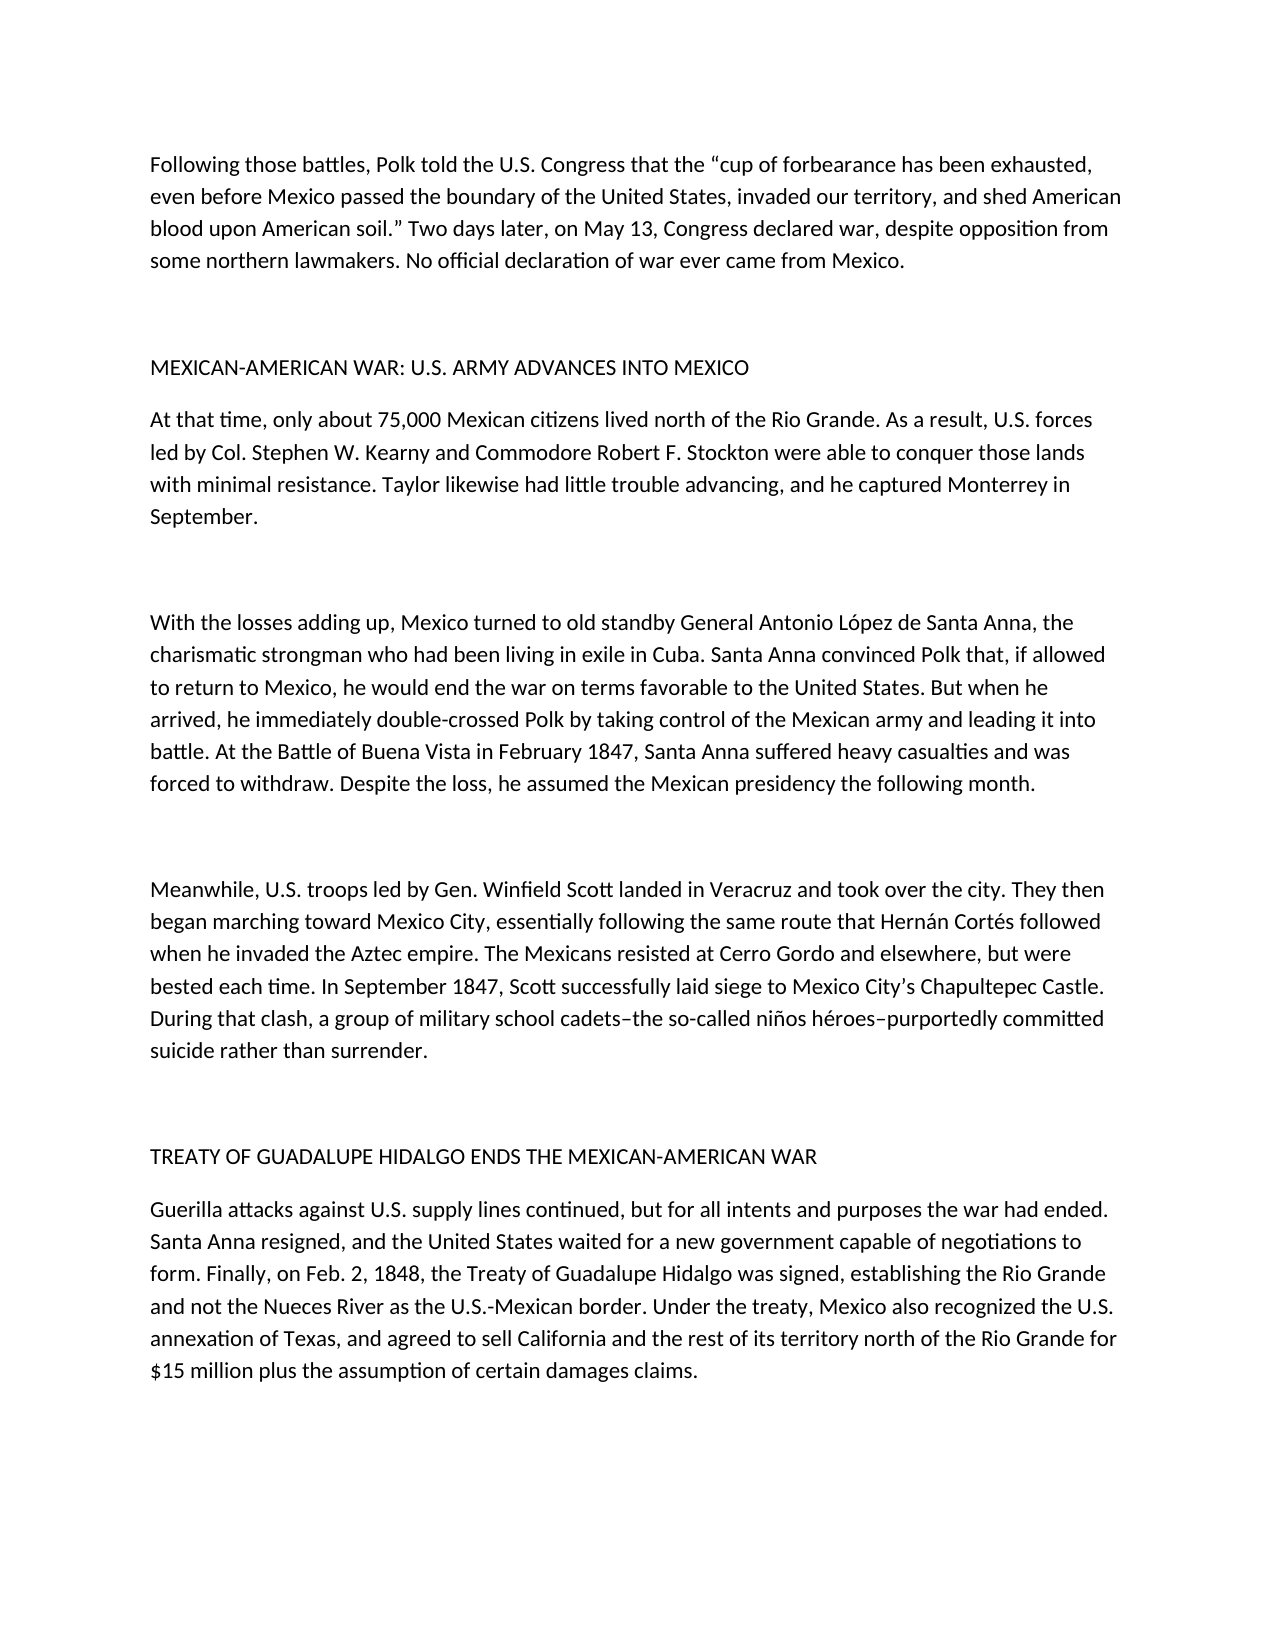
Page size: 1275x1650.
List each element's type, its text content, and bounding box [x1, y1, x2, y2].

text Meanwhile, U.S. troops led by Gen. Winfield Scott landed in Veracruz and took over the city. They then began marching toward Mexico City, essentially following the same route that Hernán Cortés followed when he invaded the Aztec empire. The Mexicans resisted at Cerro Gordo and elsewhere, but were bested each time. In September 1847, Scott successfully laid siege to Mexico City’s Chapultepec Castle. During that clash, a group of military school cadets–the so-called niños héroes–purportedly committed suicide rather than surrender. [150, 875, 1125, 1064]
text TREATY OF GUADALUPE HIDALGO ENDS THE MEXICAN-AMERICAN WAR [150, 1142, 1125, 1170]
text With the losses adding up, Mexico turned to old standby General Antonio López de Santa Anna, the charismatic strongman who had been living in exile in Cuba. Santa Anna convinced Polk that, if allowed to return to Mexico, he would end the war on terms favorable to the United States. But when he arrived, he immediately double-crossed Polk by taking control of the Mexican army and leading it into battle. At the Battle of Buena Vista in February 1847, Santa Anna suffered heavy casualties and was forced to withdraw. Despite the loss, he assumed the Mexican presidency the following month. [150, 608, 1125, 797]
text At that time, only about 75,000 Mexican citizens lived north of the Rio Grande. As a result, U.S. forces led by Col. Stephen W. Kearny and Commodore Robert F. Stockton were able to conquer those lands with minimal resistance. Taylor likewise had little trouble advancing, and he captured Monterrey in September. [150, 406, 1125, 530]
text Following those battles, Polk told the U.S. Congress that the “cup of forbearance has been exhausted, even before Mexico passed the boundary of the United States, invaded our territory, and shed American blood upon American soil.” Two days later, on May 13, Congress declared war, despite opposition from some northern lawmakers. No official declaration of war ever came from Mexico. [150, 150, 1125, 274]
text MEXICAN-AMERICAN WAR: U.S. ARMY ADVANCES INTO MEXICO [150, 353, 1125, 381]
text Guerilla attacks against U.S. supply lines continued, but for all intents and purposes the war had ended. Santa Anna resigned, and the United States waited for a new government capable of negotiations to form. Finally, on Feb. 2, 1848, the Treaty of Guadalupe Hidalgo was signed, establishing the Rio Grande and not the Nueces River as the U.S.-Mexican border. Under the treaty, Mexico also recognized the U.S. annexation of Texas, and agreed to sell California and the rest of its territory north of the Rio Grande for $15 million plus the assumption of certain damages claims. [150, 1195, 1125, 1384]
